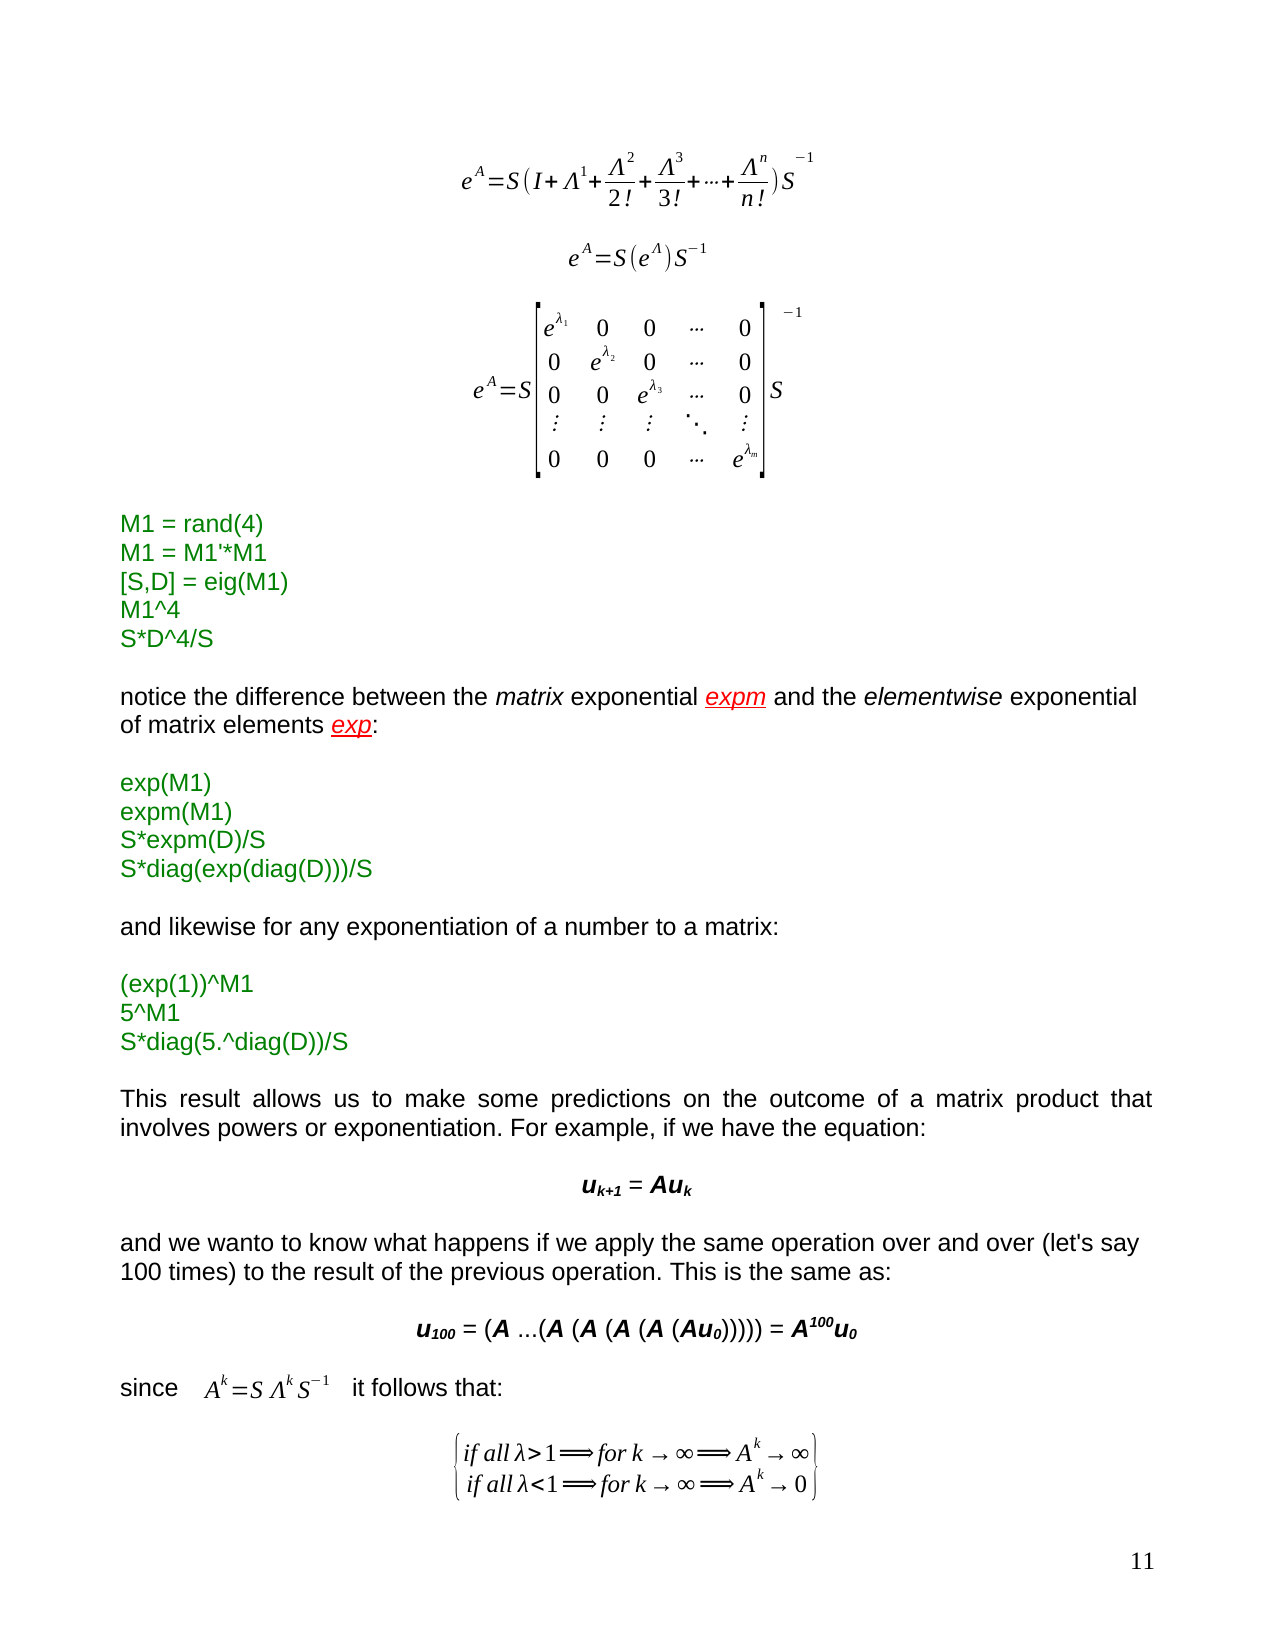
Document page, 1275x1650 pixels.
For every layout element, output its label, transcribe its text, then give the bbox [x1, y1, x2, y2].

text M1 = M1'*M1 [120, 538, 1155, 567]
text expm(M1) [120, 797, 1155, 825]
text and likewise for any exponentiation of a number to a matrix: [120, 912, 1155, 940]
text M1^4 [120, 595, 1155, 624]
text S*D^4/S [120, 624, 1155, 653]
text uk+1 = Auk [120, 1170, 1155, 1199]
text since it follows that: [120, 1372, 1155, 1403]
text This result allows us to make some predictions on the outcome of a matrix product that involves powers or exponentiation. For example, if we have the equation: [120, 1084, 1155, 1142]
text u100 = (A ...(A (A (A (A (Au0))))) = A100u0 [120, 1314, 1155, 1343]
text S*expm(D)/S [120, 825, 1155, 854]
text S*diag(5.^diag(D))/S [120, 1027, 1155, 1055]
text [S,D] = eig(M1) [120, 567, 1155, 595]
text 5^M1 [120, 998, 1155, 1027]
text notice the difference between the matrix exponential expm and the elementwise exponential of matrix elements exp: [120, 682, 1155, 739]
text exp(M1) [120, 768, 1155, 797]
text M1 = rand(4) [120, 509, 1155, 538]
text S*diag(exp(diag(D)))/S [120, 854, 1155, 883]
text (exp(1))^M1 [120, 969, 1155, 998]
text and we wanto to know what happens if we apply the same operation over and over (let's say 100 times) to the result of the previous operation. This is the same as: [120, 1228, 1155, 1285]
